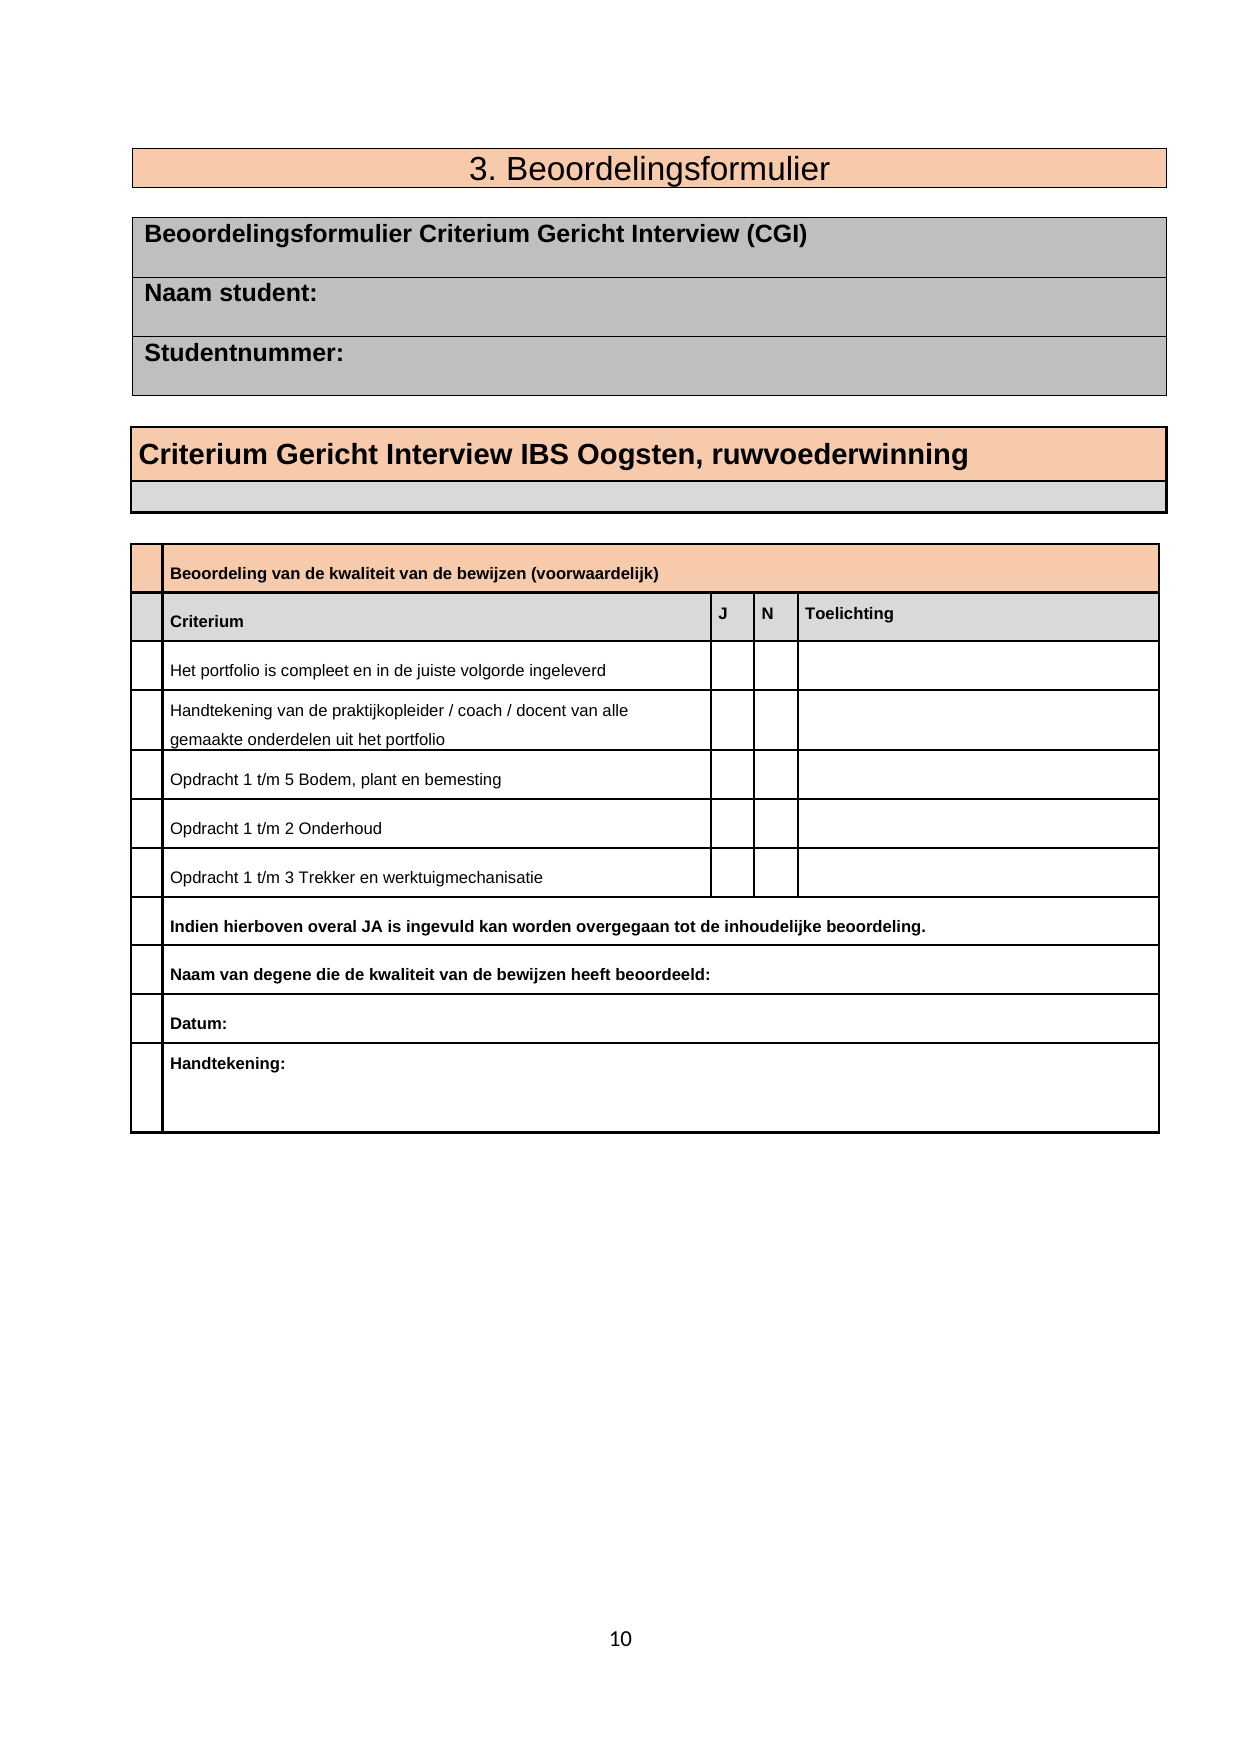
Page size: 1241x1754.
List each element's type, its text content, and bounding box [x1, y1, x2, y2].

table_cell [799, 751, 1158, 798]
table_cell [132, 691, 161, 749]
table_cell [799, 642, 1158, 689]
table_header Beoordelingsformulier Criterium Gericht Interview (CGI) [133, 218, 1166, 277]
table_cell [712, 691, 753, 749]
table_cell [132, 642, 161, 689]
table_cell Opdracht 1 t/m 3 Trekker en werktuigmechanisatie [164, 849, 710, 896]
table_cell Opdracht 1 t/m 2 Onderhoud [164, 800, 710, 847]
table_cell Het portfolio is compleet en in de juiste volgorde ingeleverd [164, 642, 710, 689]
table_cell Datum: [164, 995, 1158, 1042]
table_cell Naam student: [133, 278, 1166, 336]
table_cell [712, 642, 753, 689]
table_cell [132, 594, 161, 640]
table_cell N [755, 594, 797, 640]
table_cell Handtekening van de praktijkopleider / coach / docent van alle gemaakte onderdelen uit het portfolio [164, 691, 710, 749]
table_cell [755, 691, 797, 749]
table_cell [132, 849, 161, 896]
table_cell Opdracht 1 t/m 5 Bodem, plant en bemesting [164, 751, 710, 798]
table_cell [132, 995, 161, 1042]
table_cell [132, 482, 1165, 511]
table_cell Toelichting [799, 594, 1158, 640]
table_cell Criterium [164, 594, 710, 640]
table_cell [755, 751, 797, 798]
table_cell [132, 1044, 161, 1131]
table_cell [132, 946, 161, 993]
table_cell Indien hierboven overal JA is ingevuld kan worden overgegaan tot de inhoudelijke beoordeling. [164, 898, 1158, 944]
table_cell [132, 800, 161, 847]
table_cell [799, 849, 1158, 896]
table_header 3. Beoordelingsformulier [133, 149, 1166, 187]
table_cell [712, 800, 753, 847]
table_cell [132, 751, 161, 798]
table_cell [799, 691, 1158, 749]
table_cell Naam van degene die de kwaliteit van de bewijzen heeft beoordeeld: [164, 946, 1158, 993]
table_cell Handtekening: [164, 1044, 1158, 1131]
table_cell [712, 849, 753, 896]
table_cell [712, 751, 753, 798]
table_cell [799, 800, 1158, 847]
table_cell Studentnummer: [133, 337, 1166, 395]
table_header Beoordeling van de kwaliteit van de bewijzen (voorwaardelijk) [164, 545, 1158, 591]
table_cell [755, 800, 797, 847]
table_cell [755, 642, 797, 689]
table_header Criterium Gericht Interview IBS Oogsten, ruwvoederwinning [132, 428, 1165, 480]
table_cell J [712, 594, 753, 640]
table_cell [132, 898, 161, 944]
table_cell [755, 849, 797, 896]
table_header [132, 545, 161, 591]
